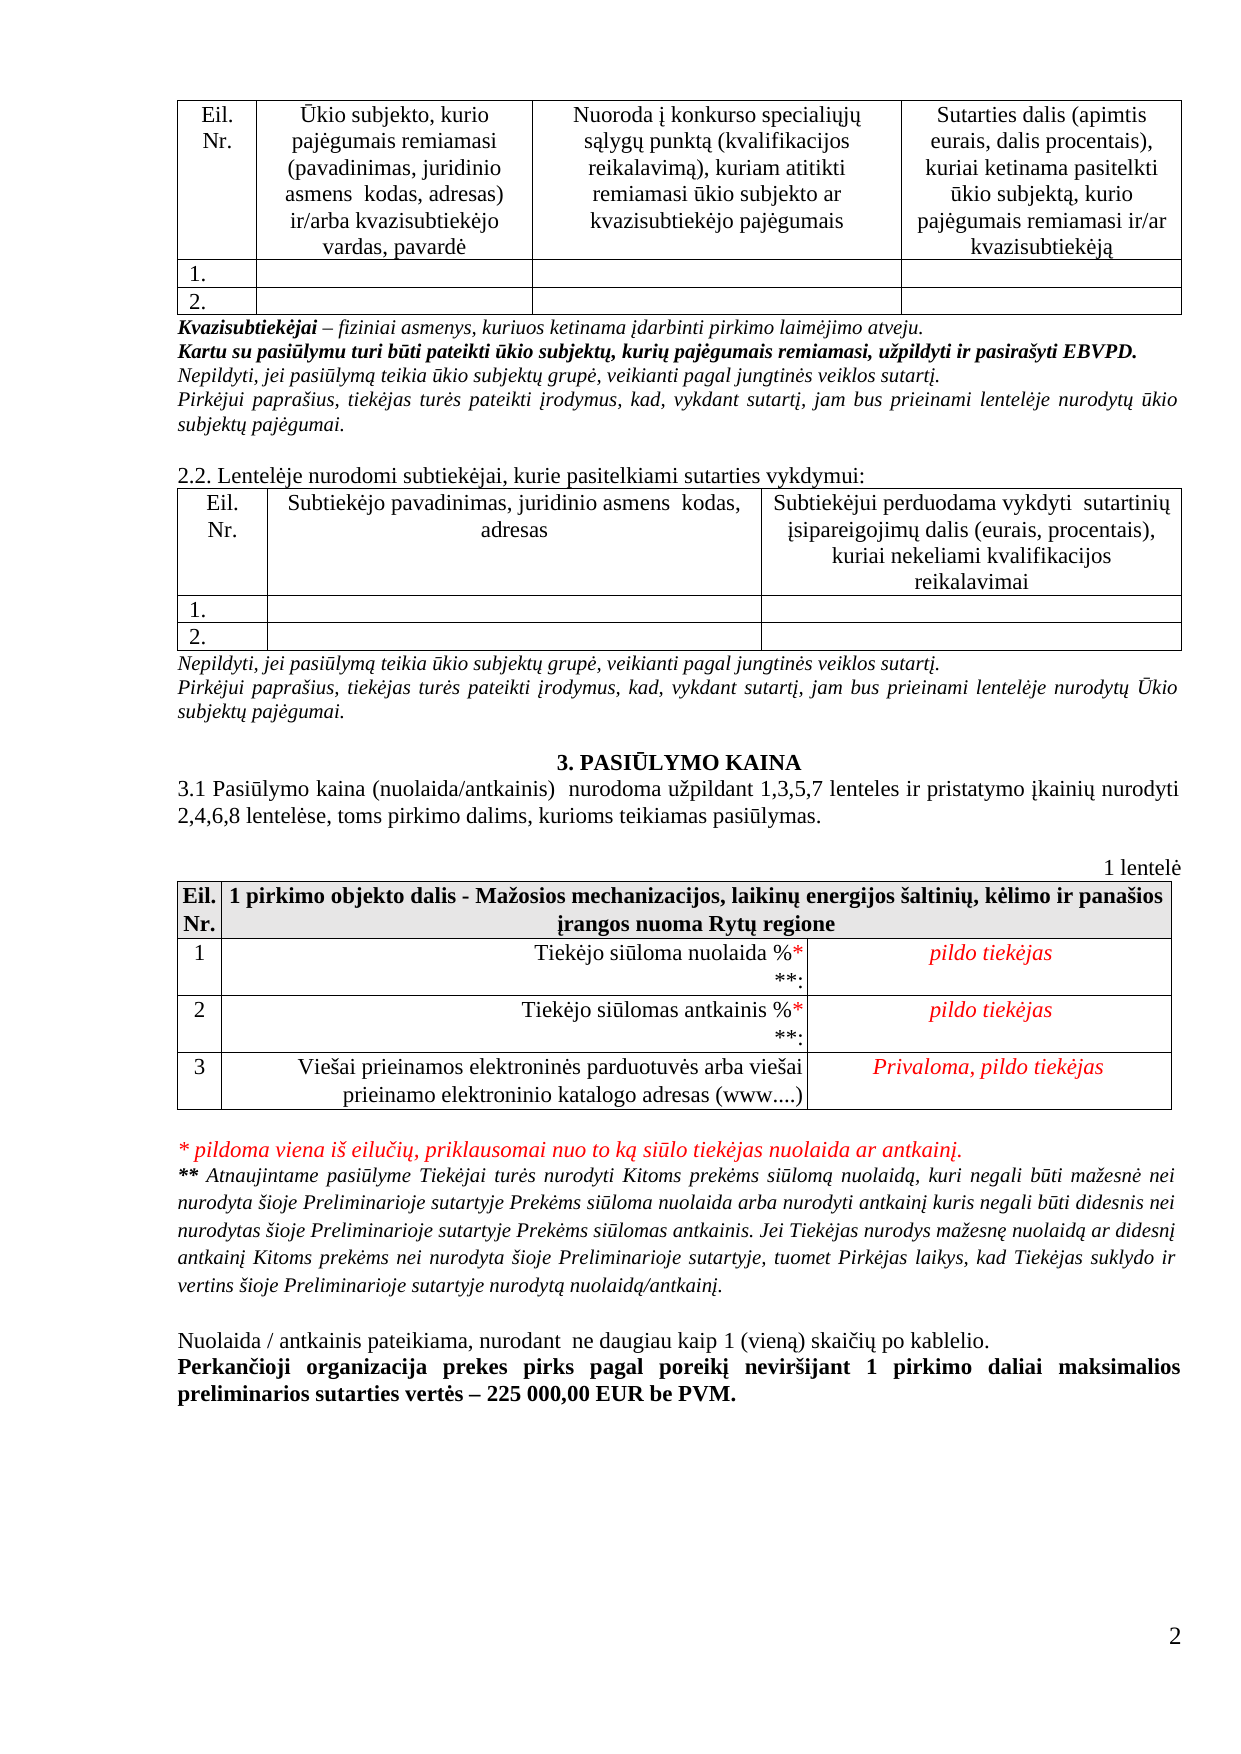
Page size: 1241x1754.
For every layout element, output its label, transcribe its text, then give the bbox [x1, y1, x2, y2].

table_cell [268, 596, 761, 622]
table_cell [533, 288, 901, 314]
table_cell [268, 623, 761, 649]
text 3. PASIŪLYMO KAINA [177, 749, 1181, 775]
text Pirkėjui paprašius, tiekėjas turės pateikti įrodymus, kad, vykdant sutartį, jam bus prieinami lentelėje nurodytų Ūkio subjektų pajėgumai. [177, 674, 1181, 723]
table_cell [257, 260, 532, 287]
text Kartu su pasiūlymu turi būti pateikti ūkio subjektų, kurių pajėgumais remiamasi, užpildyti ir pasirašyti EBVPD. [177, 339, 1181, 363]
table_header Nuoroda į konkurso specialiųjų sąlygų punktą (kvalifikacijos reikalavimą), kuriam atitikti remiamasi ūkio subjekto ar kvazisubtiekėjo pajėgumais [533, 101, 901, 259]
text 1 lentelė [177, 854, 1181, 881]
table_header Eil. Nr. [178, 882, 221, 938]
text 3.1 Pasiūlymo kaina (nuolaida/antkainis) nurodoma užpildant 1,3,5,7 lenteles ir pristatymo įkainių nurodyti 2,4,6,8 lentelėse, toms pirkimo dalims, kurioms teikiamas pasiūlymas. [177, 775, 1181, 828]
table_cell 2. [178, 623, 267, 649]
text Pirkėjui paprašius, tiekėjas turės pateikti įrodymus, kad, vykdant sutartį, jam bus prieinami lentelėje nurodytų ūkio subjektų pajėgumai. [177, 387, 1181, 436]
table_cell Tiekėjo siūlomas antkainis %* **: [222, 996, 807, 1052]
table_cell [762, 623, 1181, 649]
table_cell [902, 288, 1181, 314]
table_cell 1. [178, 260, 256, 287]
table_cell 1 [178, 939, 221, 995]
text Nepildyti, jei pasiūlymą teikia ūkio subjektų grupė, veikianti pagal jungtinės veiklos sutartį. [177, 363, 1181, 387]
text Kvazisubtiekėjai – fiziniai asmenys, kuriuos ketinama įdarbinti pirkimo laimėjimo atveju. [177, 315, 1181, 339]
table_cell Viešai prieinamos elektroninės parduotuvės arba viešai prieinamo elektroninio katalogo adresas (www....) [222, 1053, 807, 1109]
table_cell [902, 260, 1181, 287]
table_header Ūkio subjekto, kurio pajėgumais remiamasi (pavadinimas, juridinio asmens kodas, adresas) ir/arba kvazisubtiekėjo vardas, pavardė [257, 101, 532, 259]
table_header Subtiekėjui perduodama vykdyti sutartinių įsipareigojimų dalis (eurais, procentais), kuriai nekeliami kvalifikacijos reikalavimai [762, 489, 1181, 595]
table_header Eil. Nr. [178, 101, 256, 259]
text Perkančioji organizacija prekes pirks pagal poreikį neviršijant 1 pirkimo daliai maksimalios preliminarios sutarties vertės – 225 000,00 EUR be PVM. [177, 1353, 1181, 1406]
table_header Eil. Nr. [178, 489, 267, 595]
table_cell 3 [178, 1053, 221, 1109]
table_cell pildo tiekėjas [808, 996, 1171, 1052]
table_cell 2 [178, 996, 221, 1052]
table_header Sutarties dalis (apimtis eurais, dalis procentais), kuriai ketinama pasitelkti ūkio subjektą, kurio pajėgumais remiamasi ir/ar kvazisubtiekėją [902, 101, 1181, 259]
table_cell 2. [178, 288, 256, 314]
table_cell [533, 260, 901, 287]
table_header Subtiekėjo pavadinimas, juridinio asmens kodas, adresas [268, 489, 761, 595]
table_cell Privaloma, pildo tiekėjas [808, 1053, 1171, 1109]
text 2.2. Lentelėje nurodomi subtiekėjai, kurie pasitelkiami sutarties vykdymui: [177, 462, 1181, 488]
table_cell Tiekėjo siūloma nuolaida %* **: [222, 939, 807, 995]
table_cell [257, 288, 532, 314]
text Nepildyti, jei pasiūlymą teikia ūkio subjektų grupė, veikianti pagal jungtinės veiklos sutartį. [177, 651, 1181, 674]
text * pildoma viena iš eilučių, priklausomai nuo to ką siūlo tiekėjas nuolaida ar antkainį. [177, 1136, 1181, 1162]
text ** Atnaujintame pasiūlyme Tiekėjai turės nurodyti Kitoms prekėms siūlomą nuolaidą, kuri negali būti mažesnė nei nurodyta šioje Preliminarioje sutartyje Prekėms siūloma nuolaida arba nurodyti antkainį kuris negali būti didesnis nei nurodytas šioje Preliminarioje sutartyje Prekėms siūlomas antkainis. Jei Tiekėjas nurodys mažesnę nuolaidą ar didesnį antkainį Kitoms prekėms nei nurodyta šioje Preliminarioje sutartyje, tuomet Pirkėjas laikys, kad Tiekėjas suklydo ir vertins šioje Preliminarioje sutartyje nurodytą nuolaidą/antkainį. [177, 1162, 1179, 1297]
text Nuolaida / antkainis pateikiama, nurodant ne daugiau kaip 1 (vieną) skaičių po kablelio. [177, 1327, 1181, 1353]
table_cell [762, 596, 1181, 622]
table_cell 1. [178, 596, 267, 622]
table_header 1 pirkimo objekto dalis - Mažosios mechanizacijos, laikinų energijos šaltinių, kėlimo ir panašios įrangos nuoma Rytų regione [222, 882, 1171, 938]
table_cell pildo tiekėjas [808, 939, 1171, 995]
